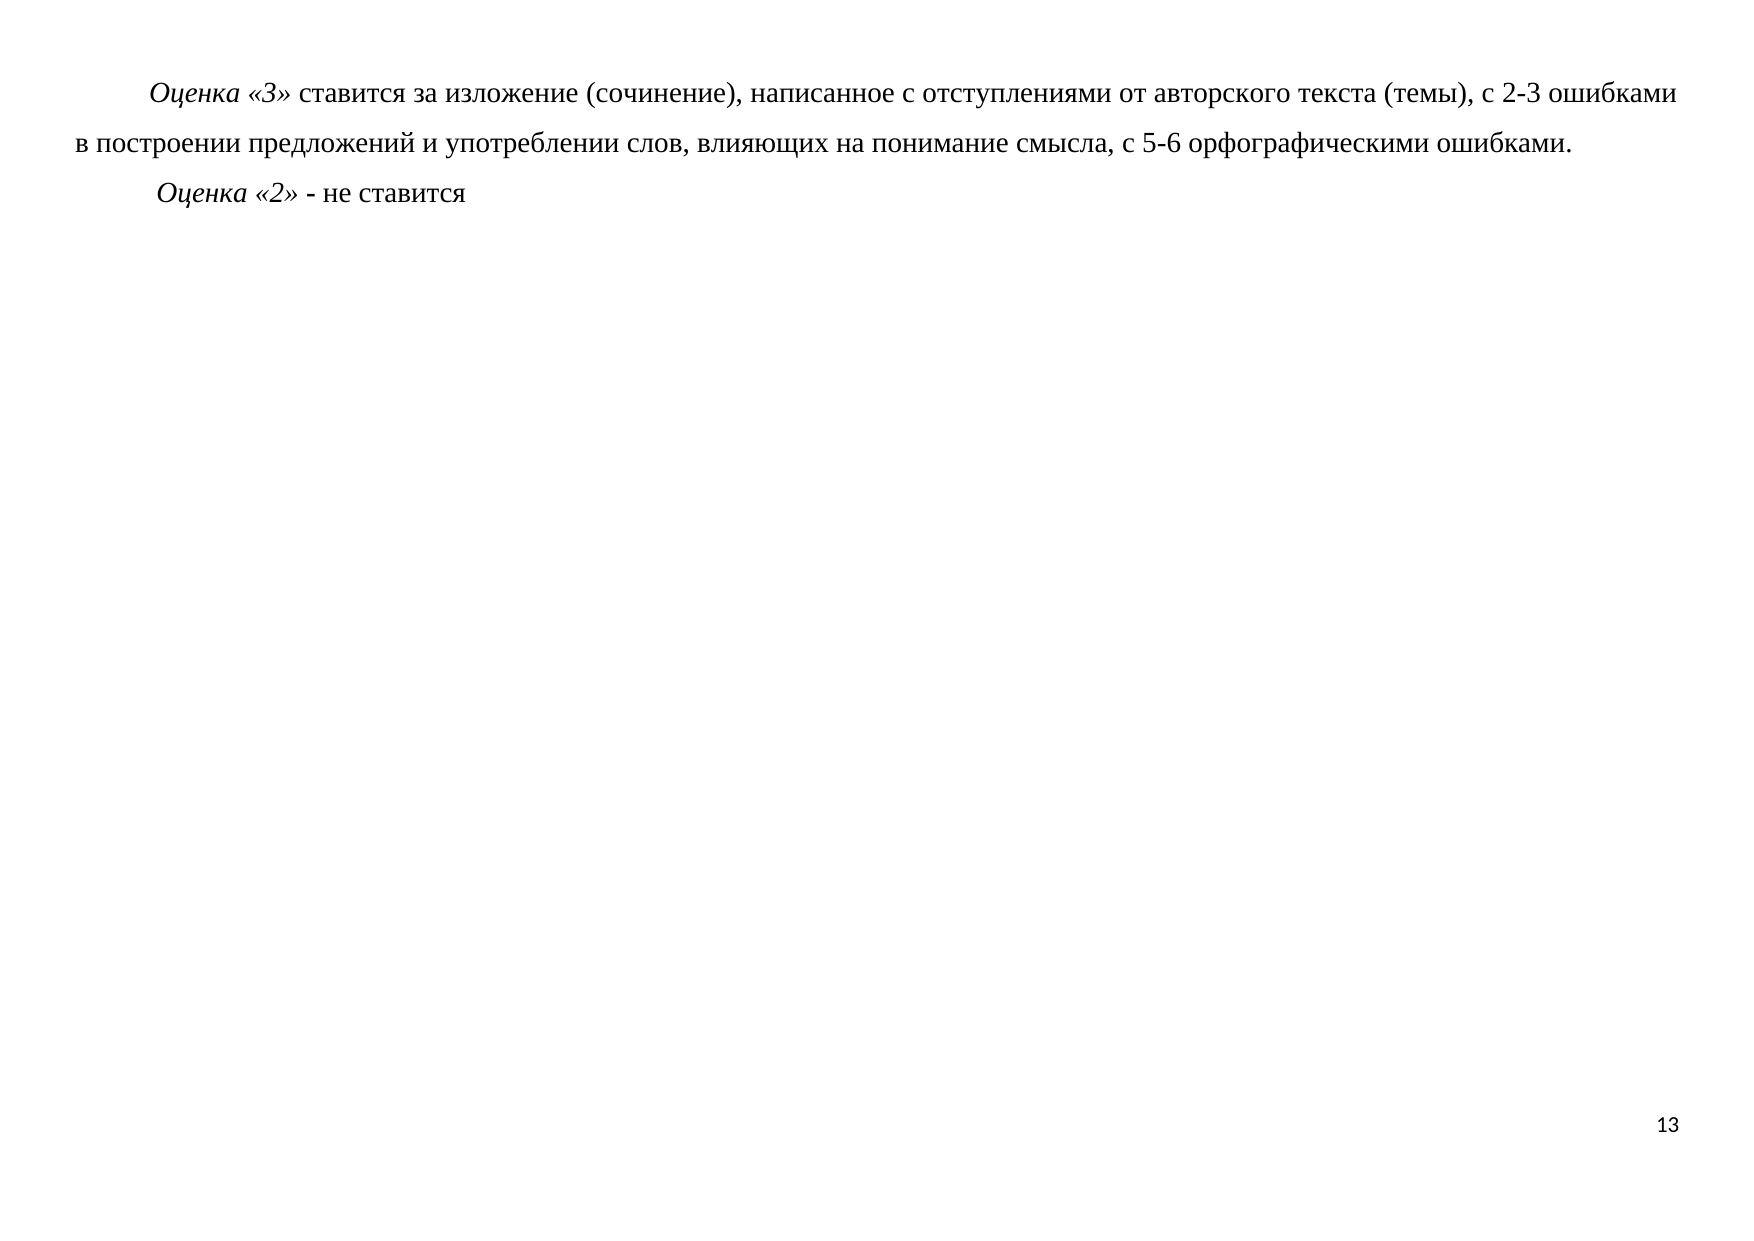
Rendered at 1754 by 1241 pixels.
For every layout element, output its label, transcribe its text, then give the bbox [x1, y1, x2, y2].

text Оценка «3» ставится за изложение (сочинение), написанное с отступлениями от авторского текста (темы), с 2-3 ошибками в построении предложений и употреблении слов, влияющих на понимание смысла, с 5-6 орфографическими ошибками. [75, 75, 1679, 159]
text Оценка «2» - не ставится [75, 176, 1679, 209]
